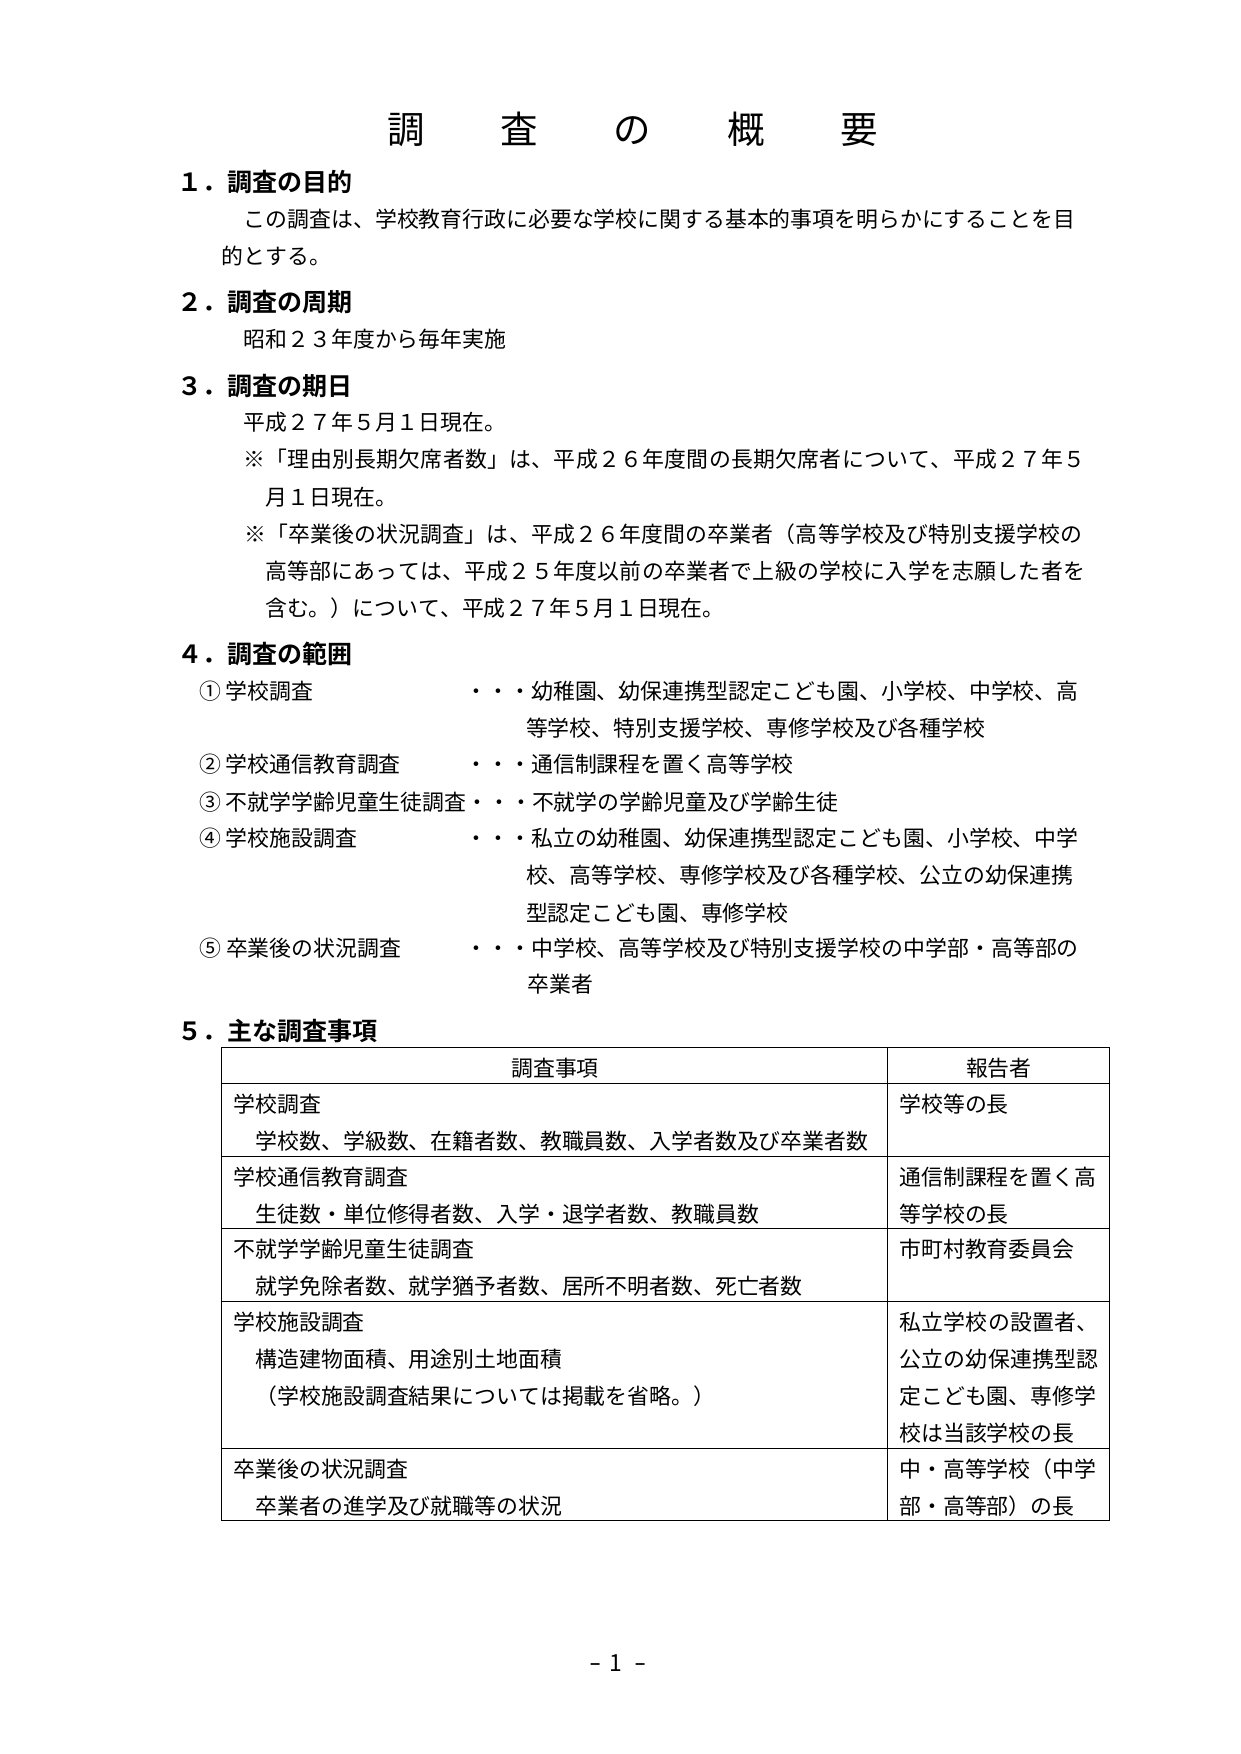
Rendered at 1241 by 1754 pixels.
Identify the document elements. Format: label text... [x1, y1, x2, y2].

text 昭和２３年度から毎年実施 [243, 322, 1121, 354]
table_cell 学校通信教育調査 生徒数・単位修得者数、入学・退学者数、教職員数 [222, 1157, 887, 1228]
text この調査は、学校教育行政に必要な学校に関する基本的事項を明らかにすることを目的とする。 [221, 202, 1085, 270]
table_cell 中・高等学校（中学 部・高等部）の長 [888, 1449, 1109, 1520]
table_cell 市町村教育委員会 [888, 1229, 1109, 1301]
text ④学校施設調査 ・・・私立の幼稚園、幼保連携型認定こども園、小学校、中学 [199, 821, 1121, 853]
text 平成２７年５月１日現在。 [243, 405, 1121, 437]
text ※「理由別長期欠席者数」は、平成２６年度間の長期欠席者について、平成２７年５ 月１日現在。 [243, 442, 1086, 511]
table_cell 学校等の長 [888, 1084, 1109, 1156]
subtitle ２．調査の周期 [177, 283, 1121, 319]
table_cell 卒業後の状況調査 卒業者の進学及び就職等の状況 [222, 1449, 887, 1520]
subtitle ５．主な調査事項 [177, 1011, 1121, 1047]
subtitle ４．調査の範囲 [177, 634, 1121, 671]
text 卒業者 [167, 967, 953, 999]
subtitle ３．調査の期日 [177, 366, 1121, 402]
table_cell 学校施設調査 構造建物面積、用途別土地面積 （学校施設調査結果については掲載を省略。） [222, 1302, 887, 1448]
table_header 調査事項 [222, 1048, 887, 1083]
table_cell 不就学学齢児童生徒調査 就学免除者数、就学猶予者数、居所不明者数、死亡者数 [222, 1229, 887, 1301]
table_header 報告者 [888, 1048, 1109, 1083]
text ③不就学学齢児童生徒調査・・・不就学の学齢児童及び学齢生徒 [199, 784, 1121, 816]
text 調 査 の 概 要 [167, 104, 1098, 154]
table_cell 私立学校の設置者、公立の幼保連携型認定こども園、専修学 校は当該学校の長 [888, 1302, 1109, 1448]
text ※「卒業後の状況調査」は、平成２６年度間の卒業者（高等学校及び特別支援学校の高等部にあっては、平成２５年度以前の卒業者で上級の学校に入学を志願した者を含む。）について、平成２７年５月１日現在。 [244, 517, 1086, 622]
table_cell 学校調査 学校数、学級数、在籍者数、教職員数、入学者数及び卒業者数 [222, 1084, 887, 1156]
subtitle １．調査の目的 [177, 162, 1121, 198]
text 等学校、特別支援学校、専修学校及び各種学校 [526, 711, 1121, 742]
text 校、高等学校、専修学校及び各種学校、公立の幼保連携型認定こども園、専修学校 [526, 858, 1080, 927]
table_cell 通信制課程を置く高 等学校の長 [888, 1157, 1109, 1228]
text ②学校通信教育調査 ・・・通信制課程を置く高等学校 [199, 747, 1121, 779]
text ①学校調査 ・・・幼稚園、幼保連携型認定こども園、小学校、中学校、高 [199, 674, 1121, 705]
text ⑤卒業後の状況調査 ・・・中学校、高等学校及び特別支援学校の中学部・高等部の [199, 933, 1121, 962]
